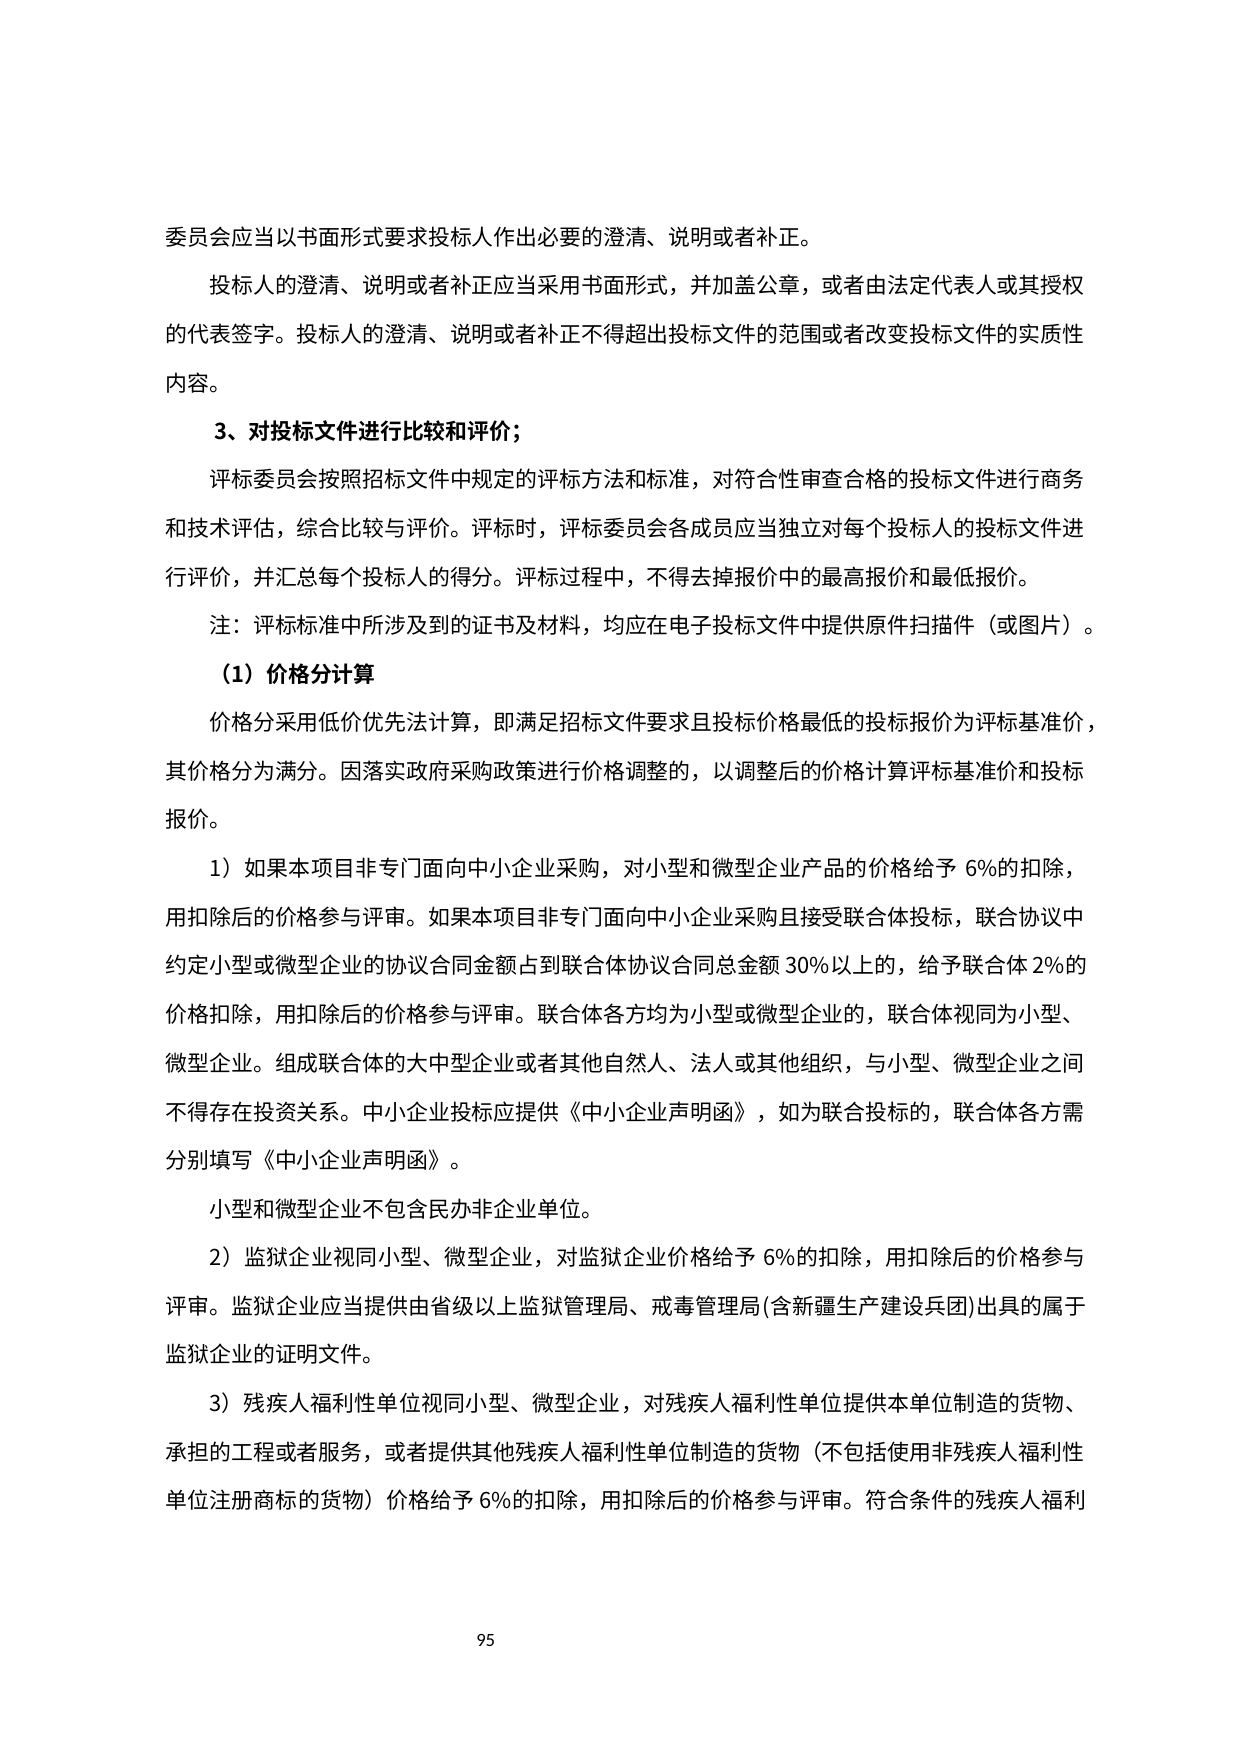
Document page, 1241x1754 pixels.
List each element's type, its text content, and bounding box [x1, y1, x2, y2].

text （1）价格分计算 [165, 656, 1087, 689]
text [165, 1385, 1087, 1515]
text 2）监狱企业视同小型、微型企业，对监狱企业价格给予6%的扣除，用扣除后的价格参与评审。监狱企业应当提供由省级以上监狱管理局、戒毒管理局(含新疆生产建设兵团)出具的属于监狱企业的证明文件。 [165, 1239, 1087, 1369]
text 1）如果本项目非专门面向中小企业采购，对小型和微型企业产品的价格给予6%的扣除，用扣除后的价格参与评审。如果本项目非专门面向中小企业采购且接受联合体投标，联合协议中约定小型或微型企业的协议合同金额占到联合体协议合同总金额30%以上的，给予联合体2%的价格扣除，用扣除后的价格参与评审。联合体各方均为小型或微型企业的，联合体视同为小型、微型企业。组成联合体的大中型企业或者其他自然人、法人或其他组织，与小型、微型企业之间不得存在投资关系。中小企业投标应提供《中小企业声明函》，如为联合投标的，联合体各方需分别填写《中小企业声明函》。 [165, 850, 1087, 1175]
text 投标人的澄清、说明或者补正应当采用书面形式，并加盖公章，或者由法定代表人或其授权的代表签字。投标人的澄清、说明或者补正不得超出投标文件的范围或者改变投标文件的实质性内容。 [165, 268, 1087, 398]
text 价格分采用低价优先法计算，即满足招标文件要求且投标价格最低的投标报价为评标基准价，其价格分为满分。因落实政府采购政策进行价格调整的，以调整后的价格计算评标基准价和投标报价。 [165, 704, 1087, 834]
text 小型和微型企业不包含民办非企业单位。 [165, 1191, 1087, 1224]
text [165, 219, 1087, 252]
text 注：评标标准中所涉及到的证书及材料，均应在电子投标文件中提供原件扫描件（或图片）。 [165, 608, 1087, 640]
text 3、对投标文件进行比较和评价； [165, 414, 1087, 446]
text 评标委员会按照招标文件中规定的评标方法和标准，对符合性审查合格的投标文件进行商务和技术评估，综合比较与评价。评标时，评标委员会各成员应当独立对每个投标人的投标文件进行评价，并汇总每个投标人的得分。评标过程中，不得去掉报价中的最高报价和最低报价。 [165, 462, 1087, 592]
